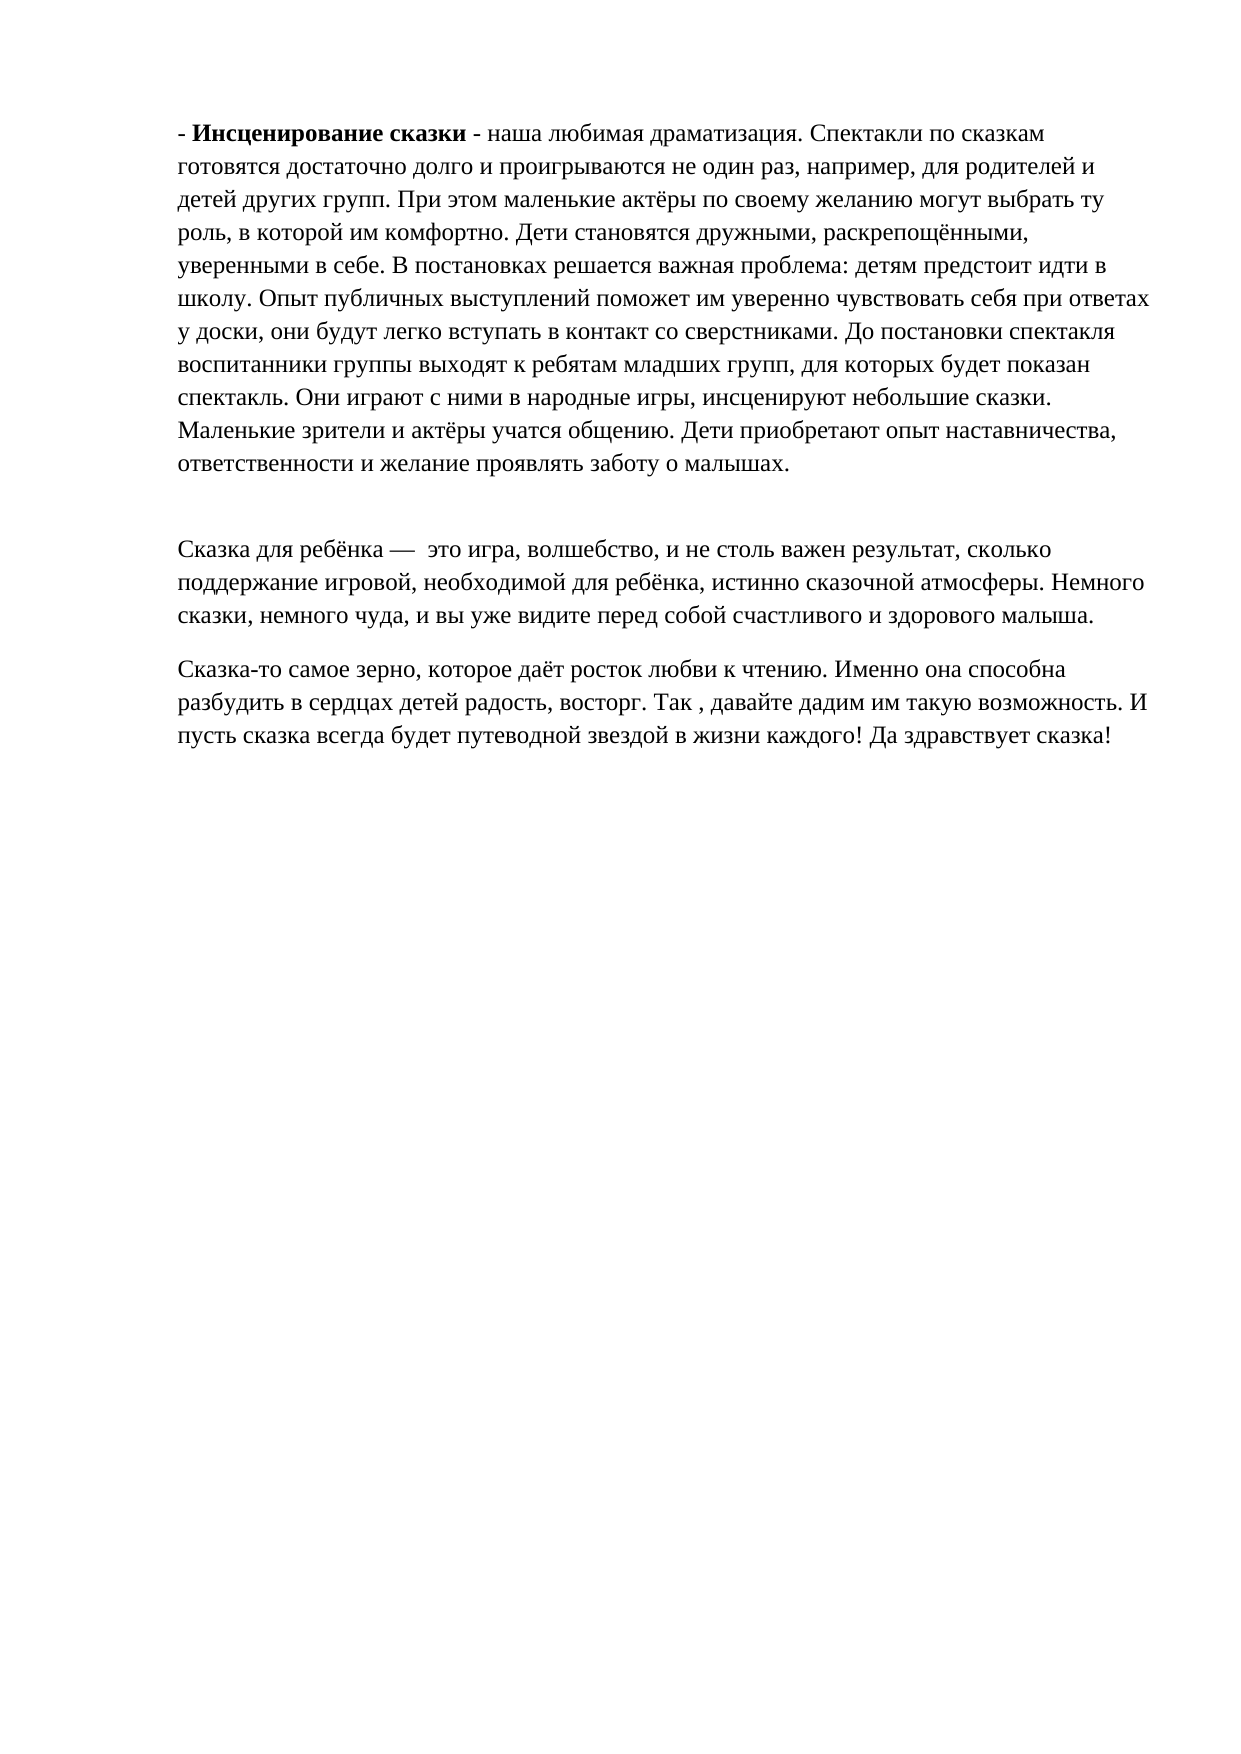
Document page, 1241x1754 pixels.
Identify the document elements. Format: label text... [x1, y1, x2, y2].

text - Инсценирование сказки - наша любимая драматизация. Спектакли по сказкам готовятся достаточно долго и проигрываются не один раз, например, для родителей и детей других групп. При этом маленькие актёры по своему желанию могут выбрать ту роль, в которой им комфортно. Дети становятся дружными, раскрепощёнными, уверенными в себе. В постановках решается важная проблема: детям предстоит идти в школу. Опыт публичных выступлений поможет им уверенно чувствовать себя при ответах у доски, они будут легко вступать в контакт со сверстниками. До постановки спектакля воспитанники группы выходят к ребятам младших групп, для которых будет показан спектакль. Они играют с ними в народные игры, инсценируют небольшие сказки. Маленькие зрители и актёры учатся общению. Дети приобретают опыт наставничества, ответственности и желание проявлять заботу о малышах. [177, 118, 1152, 509]
text Сказка для ребёнка — это игра, волшебство, и не столь важен результат, сколько поддержание игровой, необходимой для ребёнка, истинно сказочной атмосферы. Немного сказки, немного чуда, и вы уже видите перед собой счастливого и здорового малыша. [177, 534, 1152, 629]
text Сказка-то самое зерно, которое даёт росток любви к чтению. Именно она способна разбудить в сердцах детей радость, восторг. Так , давайте дадим им такую возможность. И пусть сказка всегда будет путеводной звездой в жизни каждого! Да здравствует сказка! [177, 654, 1152, 749]
